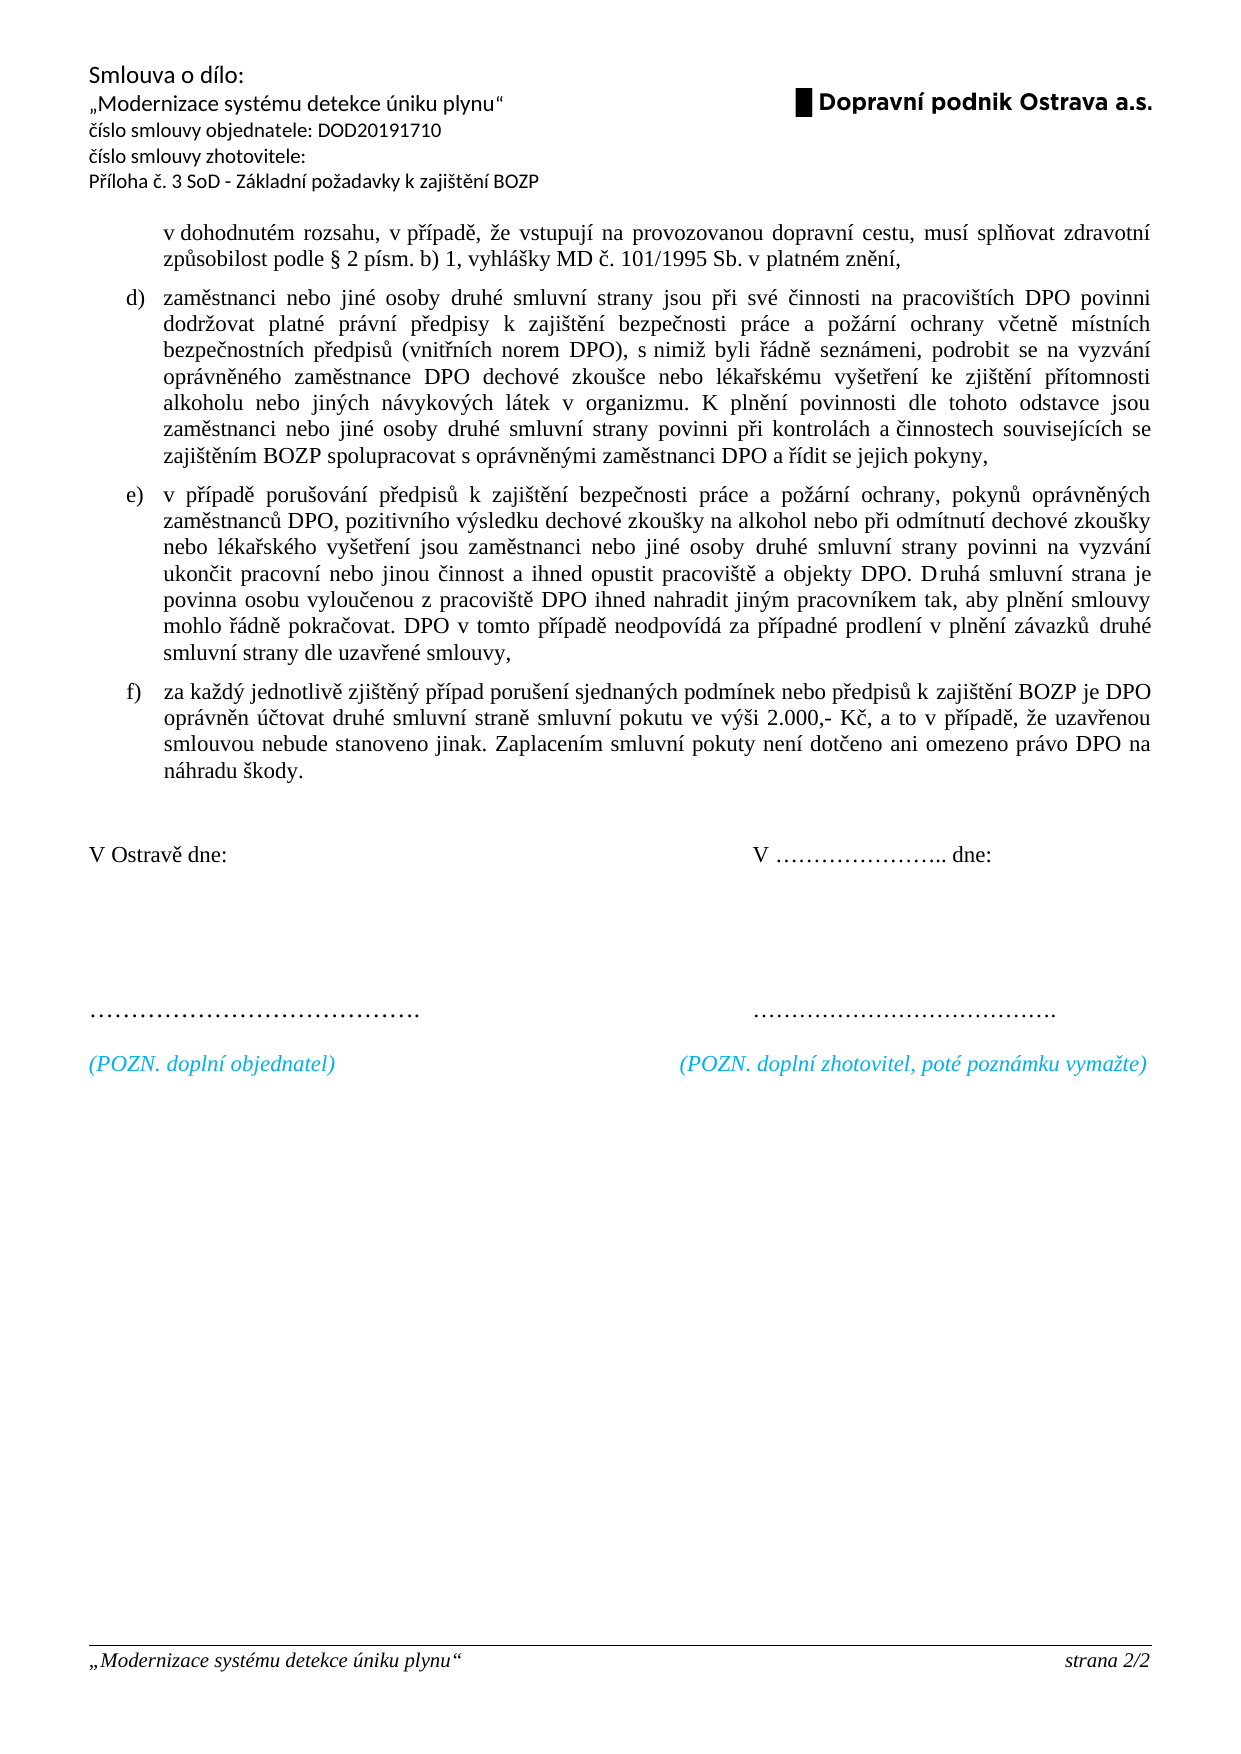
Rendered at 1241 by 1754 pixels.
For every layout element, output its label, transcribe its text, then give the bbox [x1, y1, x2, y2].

text V Ostravě dne: V ………………….. dne: [89, 841, 1152, 867]
text f) za každý jednotlivě zjištěný případ porušení sjednaných podmínek nebo předpisů k zajištění BOZP je DPO oprávněn účtovat druhé smluvní straně smluvní pokutu ve výši 2.000,- Kč, a to v případě, že uzavřenou smlouvou nebude stanoveno jinak. Zaplacením smluvní pokuty není dotčeno ani omezeno právo DPO na náhradu škody. [126, 678, 1152, 783]
list zaměstnanci nebo jiné osoby druhé smluvní strany jsou při své činnosti na pracovištích DPO povinni dodržovat platné právní předpisy k zajištění bezpečnosti práce a požární ochrany včetně místních bezpečnostních předpisů (vnitřních norem DPO), s nimiž byli řádně seznámeni, podrobit se na vyzvání oprávněného zaměstnance DPO dechové zkoušce nebo lékařskému vyšetření ke zjištění přítomnosti alkoholu nebo jiných návykových látek v organizmu. K plnění povinnosti dle tohoto odstavce jsou zaměstnanci nebo jiné osoby druhé smluvní strany povinni při kontrolách a činnostech souvisejících se zajištěním BOZP spolupracovat s oprávněnými zaměstnanci DPO a řídit se jejich pokyny, [126, 284, 1152, 468]
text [126, 218, 1152, 271]
text …………………………………. …………………………………. [89, 994, 1152, 1023]
text e) v případě porušování předpisů k zajištění bezpečnosti práce a požární ochrany, pokynů oprávněných zaměstnanců DPO, pozitivního výsledku dechové zkoušky na alkohol nebo při odmítnutí dechové zkoušky nebo lékařského vyšetření jsou zaměstnanci nebo jiné osoby druhé smluvní strany povinni na vyzvání ukončit pracovní nebo jinou činnost a ihned opustit pracoviště a objekty DPO. Druhá smluvní strana je povinna osobu vyloučenou z pracoviště DPO ihned nahradit jiným pracovníkem tak, aby plnění smlouvy mohlo řádně pokračovat. DPO v tomto případě neodpovídá za případné prodlení v plnění závazků druhé smluvní strany dle uzavřené smlouvy, [126, 481, 1152, 665]
picture [795, 88, 1152, 117]
text (POZN. doplní objednatel) (POZN. doplní zhotovitel, poté poznámku vymažte) [89, 1049, 1152, 1076]
